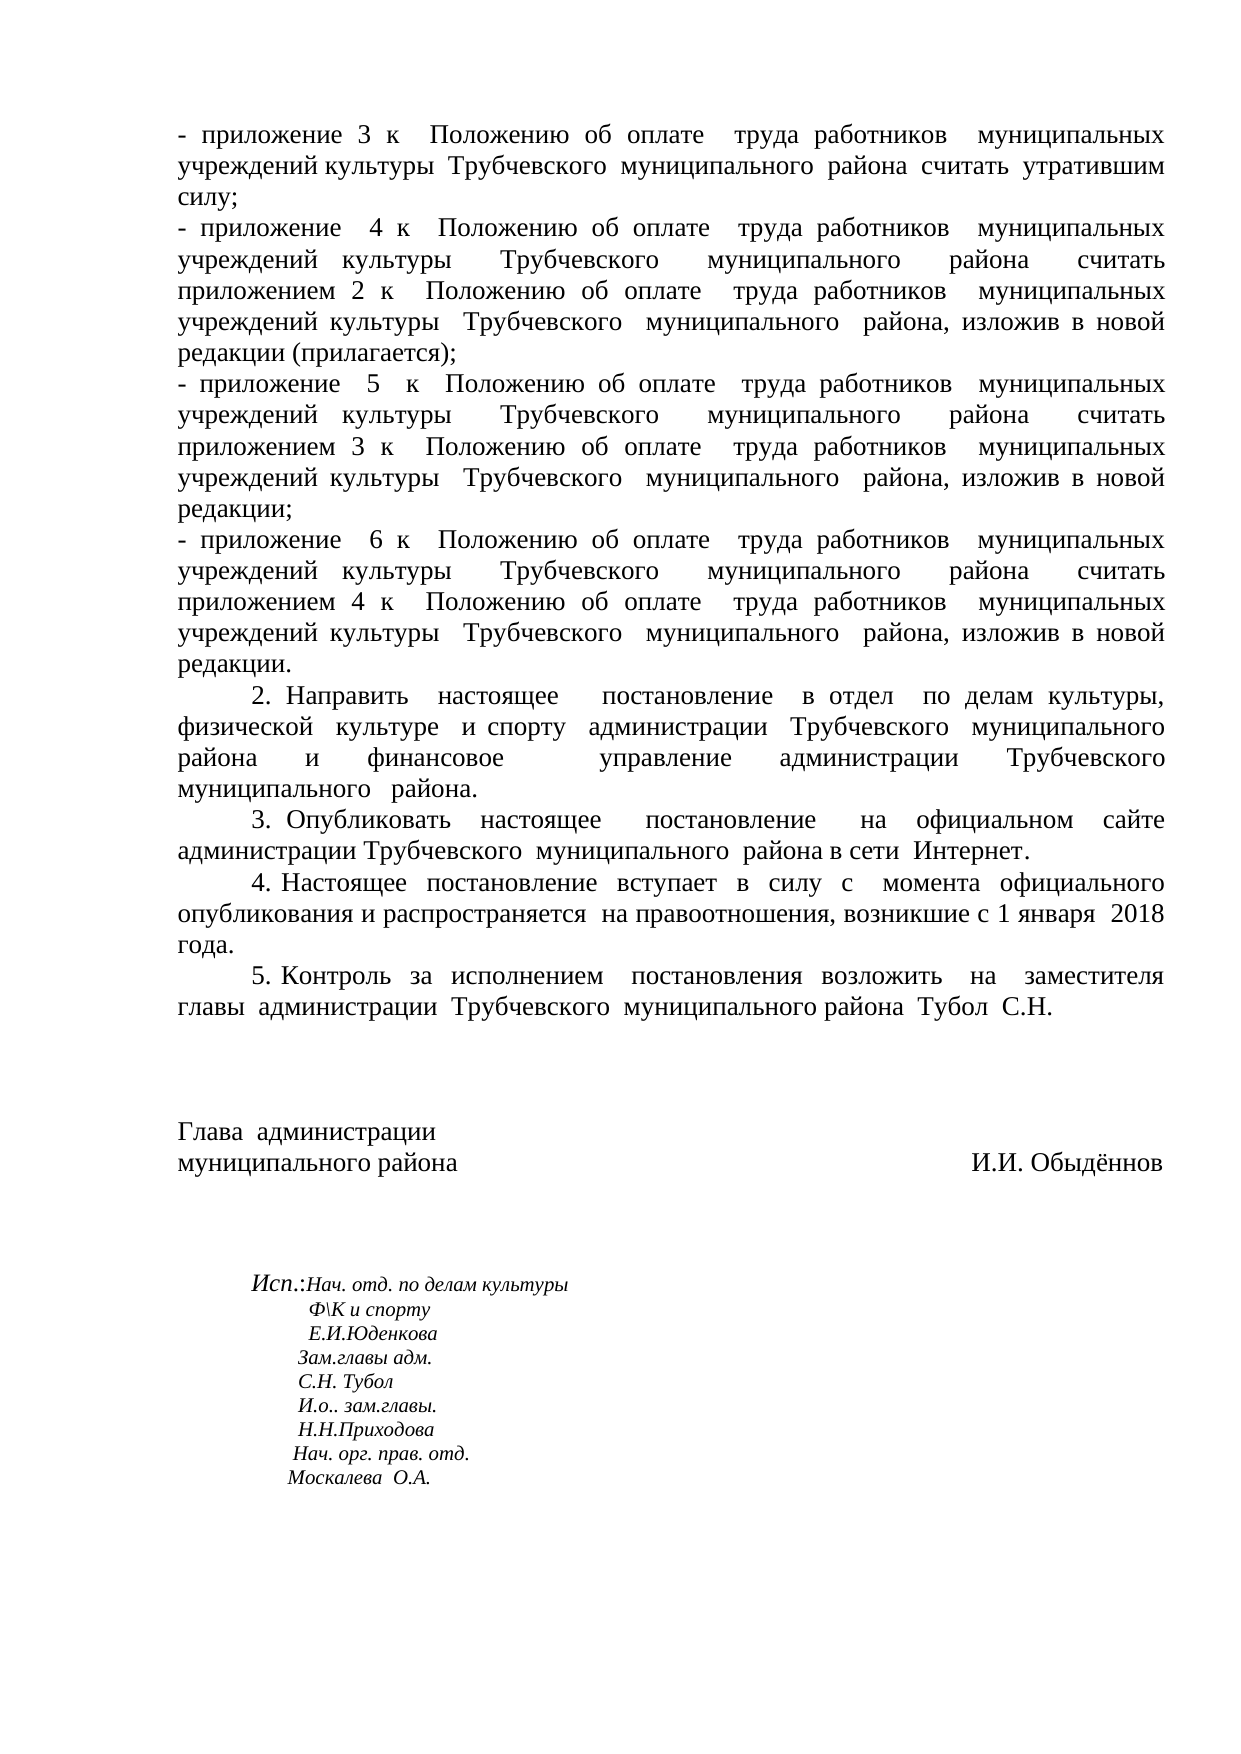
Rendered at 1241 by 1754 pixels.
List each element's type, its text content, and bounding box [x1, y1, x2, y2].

text 2. Направить настоящее постановление в отдел по делам культуры, физической культуре и спорту администрации Трубчевского муниципального района и финансовое управление администрации Трубчевского муниципального района. [177, 679, 1167, 803]
text Нач. орг. прав. отд. [177, 1441, 1167, 1465]
text 3. Опубликовать настоящее постановление на официальном сайте администрации Трубчевского муниципального района в сети Интернет. [177, 803, 1167, 866]
text Е.И.Юденкова [177, 1321, 1167, 1345]
text 5. Контроль за исполнением постановления возложить на заместителя главы администрации Трубчевского муниципального района Тубол С.Н. [177, 959, 1167, 1021]
text муниципального района И.И. Обыдённов [177, 1146, 1167, 1177]
text - приложение 5 к Положению об оплате труда работников муниципальных учреждений культуры Трубчевского муниципального района считать приложением 3 к Положению об оплате труда работников муниципальных учреждений культуры Трубчевского муниципального района, изложив в новой редакции; [177, 367, 1167, 523]
text Исп.:Нач. отд. по делам культуры [177, 1268, 1167, 1297]
text С.Н. Тубол [177, 1369, 1167, 1393]
text 4. Настоящее постановление вступает в силу с момента официального опубликования и распространяется на правоотношения, возникшие с 1 января 2018 года. [177, 866, 1167, 959]
text - приложение 6 к Положению об оплате труда работников муниципальных учреждений культуры Трубчевского муниципального района считать приложением 4 к Положению об оплате труда работников муниципальных учреждений культуры Трубчевского муниципального района, изложив в новой редакции. [177, 523, 1167, 679]
text - приложение 4 к Положению об оплате труда работников муниципальных учреждений культуры Трубчевского муниципального района считать приложением 2 к Положению об оплате труда работников муниципальных учреждений культуры Трубчевского муниципального района, изложив в новой редакции (прилагается); [177, 212, 1167, 367]
text Н.Н.Приходова [177, 1417, 1167, 1441]
text Москалева О.А. [177, 1465, 1167, 1489]
text Зам.главы адм. [177, 1345, 1167, 1369]
text - приложение 3 к Положению об оплате труда работников муниципальных учреждений культуры Трубчевского муниципального района считать утратившим силу; [177, 118, 1167, 212]
text Глава администрации [177, 1115, 1167, 1146]
text И.о.. зам.главы. [177, 1393, 1167, 1417]
text Ф\К и спорту [177, 1297, 1167, 1321]
